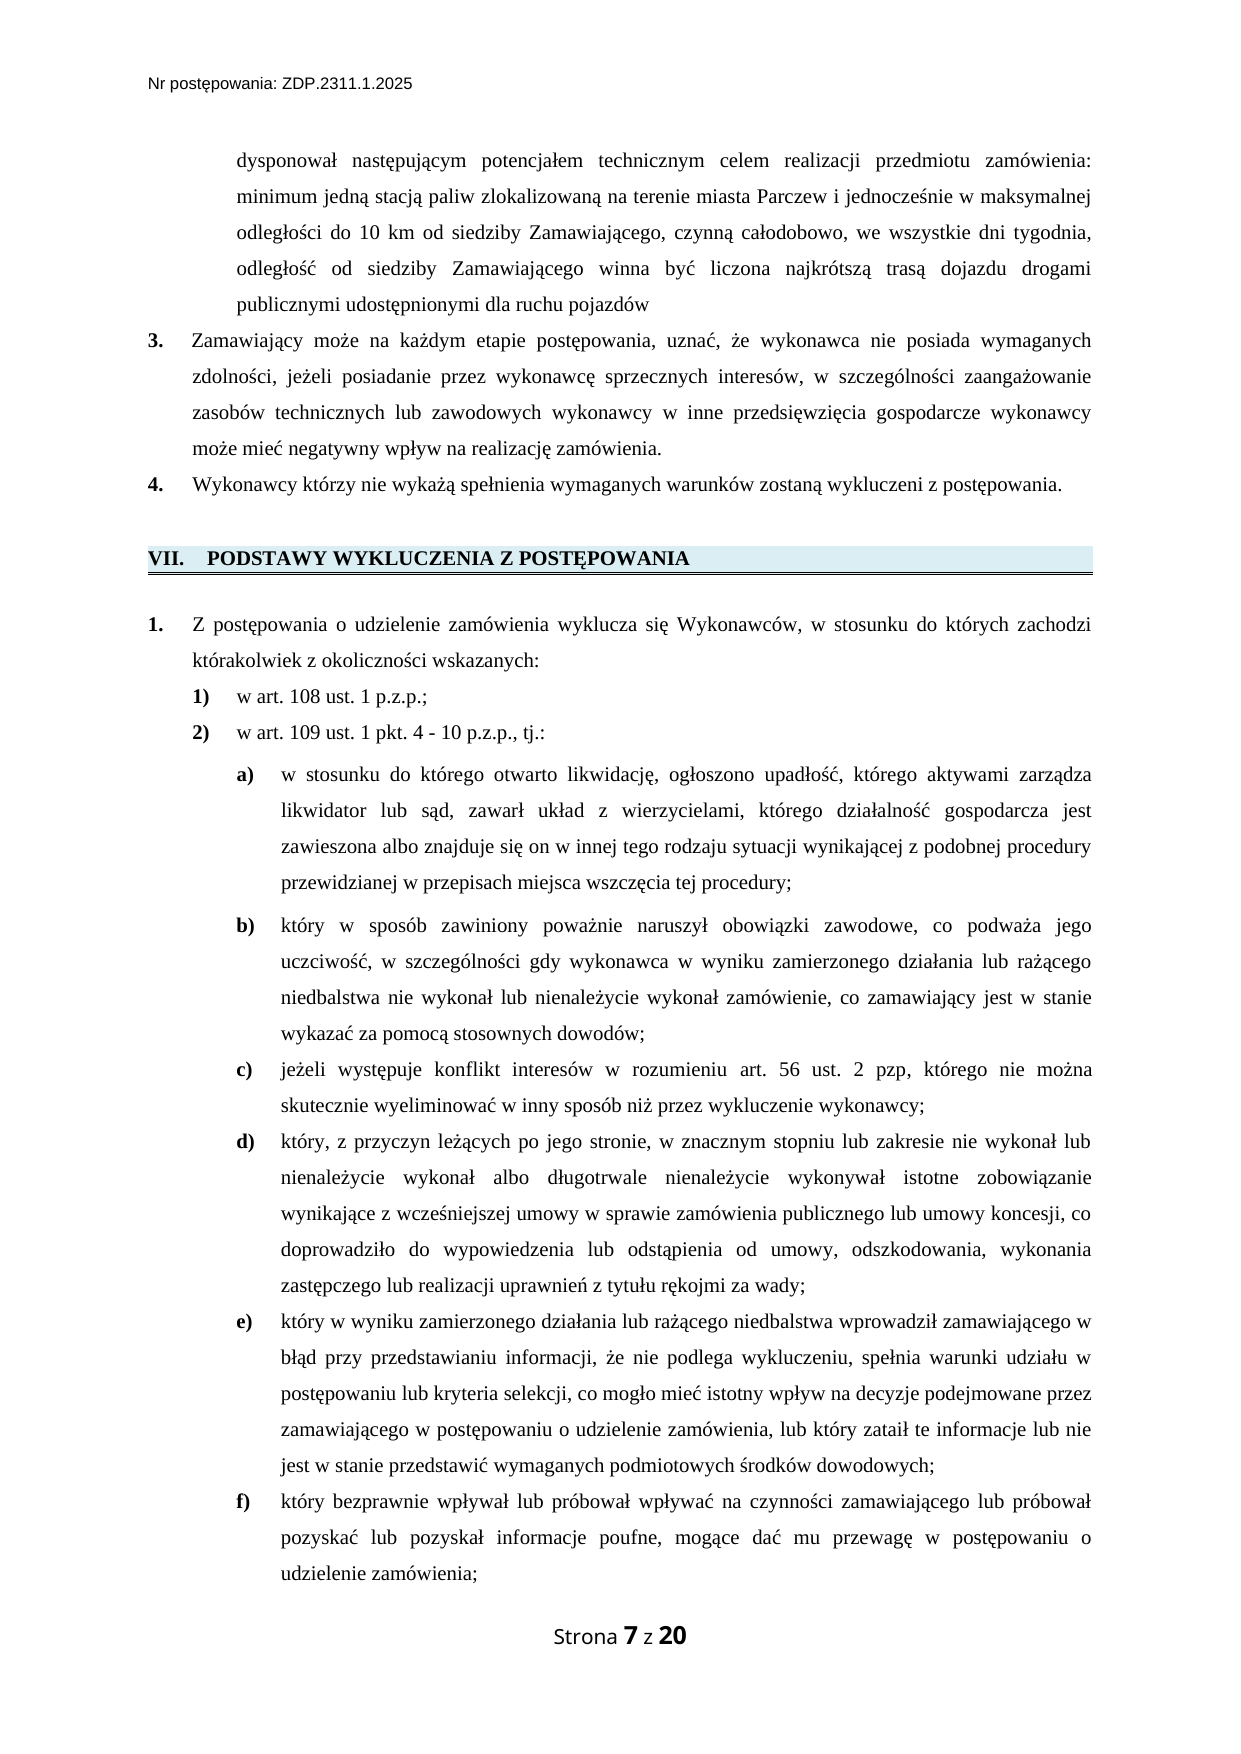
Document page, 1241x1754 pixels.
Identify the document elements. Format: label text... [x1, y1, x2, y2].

text 3. Zamawiający może na każdym etapie postępowania, uznać, że wykonawca nie posiada wymaganych zdolności, jeżeli posiadanie przez wykonawcę sprzecznych interesów, w szczególności zaangażowanie zasobów technicznych lub zawodowych wykonawcy w inne przedsięwzięcia gospodarcze wykonawcy może mieć negatywny wpływ na realizację zamówienia. [148, 328, 1093, 460]
text d) który, z przyczyn leżących po jego stronie, w znacznym stopniu lub zakresie nie wykonał lub nienależycie wykonał albo długotrwale nienależycie wykonywał istotne zobowiązanie wynikające z wcześniejszej umowy w sprawie zamówienia publicznego lub umowy koncesji, co doprowadziło do wypowiedzenia lub odstąpienia od umowy, odszkodowania, wykonania zastępczego lub realizacji uprawnień z tytułu rękojmi za wady; [236, 1129, 1093, 1297]
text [192, 148, 1093, 316]
text 4. Wykonawcy którzy nie wykażą spełnienia wymaganych warunków zostaną wykluczeni z postępowania. [148, 472, 1093, 496]
text 1) w art. 108 ust. 1 p.z.p.; [192, 684, 1093, 708]
text f) który bezprawnie wpływał lub próbował wpływać na czynności zamawiającego lub próbował pozyskać lub pozyskał informacje poufne, mogące dać mu przewagę w postępowaniu o udzielenie zamówienia; [236, 1489, 1093, 1585]
text c) jeżeli występuje konflikt interesów w rozumieniu art. 56 ust. 2 pzp, którego nie można skutecznie wyeliminować w inny sposób niż przez wykluczenie wykonawcy; [236, 1057, 1093, 1117]
text a) w stosunku do którego otwarto likwidację, ogłoszono upadłość, którego aktywami zarządza likwidator lub sąd, zawarł układ z wierzycielami, którego działalność gospodarcza jest zawieszona albo znajduje się on w innej tego rodzaju sytuacji wynikającej z podobnej procedury przewidzianej w przepisach miejsca wszczęcia tej procedury; [236, 762, 1093, 894]
text VII. PODSTAWY WYKLUCZENIA Z POSTĘPOWANIA [148, 546, 1093, 572]
text 2) w art. 109 ust. 1 pkt. 4 - 10 p.z.p., tj.: [192, 720, 1093, 744]
text e) który w wyniku zamierzonego działania lub rażącego niedbalstwa wprowadził zamawiającego w błąd przy przedstawianiu informacji, że nie podlega wykluczeniu, spełnia warunki udziału w postępowaniu lub kryteria selekcji, co mogło mieć istotny wpływ na decyzje podejmowane przez zamawiającego w postępowaniu o udzielenie zamówienia, lub który zataił te informacje lub nie jest w stanie przedstawić wymaganych podmiotowych środków dowodowych; [236, 1309, 1093, 1477]
text b) który w sposób zawiniony poważnie naruszył obowiązki zawodowe, co podważa jego uczciwość, w szczególności gdy wykonawca w wyniku zamierzonego działania lub rażącego niedbalstwa nie wykonał lub nienależycie wykonał zamówienie, co zamawiający jest w stanie wykazać za pomocą stosownych dowodów; [236, 913, 1093, 1045]
text 1. Z postępowania o udzielenie zamówienia wyklucza się Wykonawców, w stosunku do których zachodzi którakolwiek z okoliczności wskazanych: [148, 612, 1093, 672]
